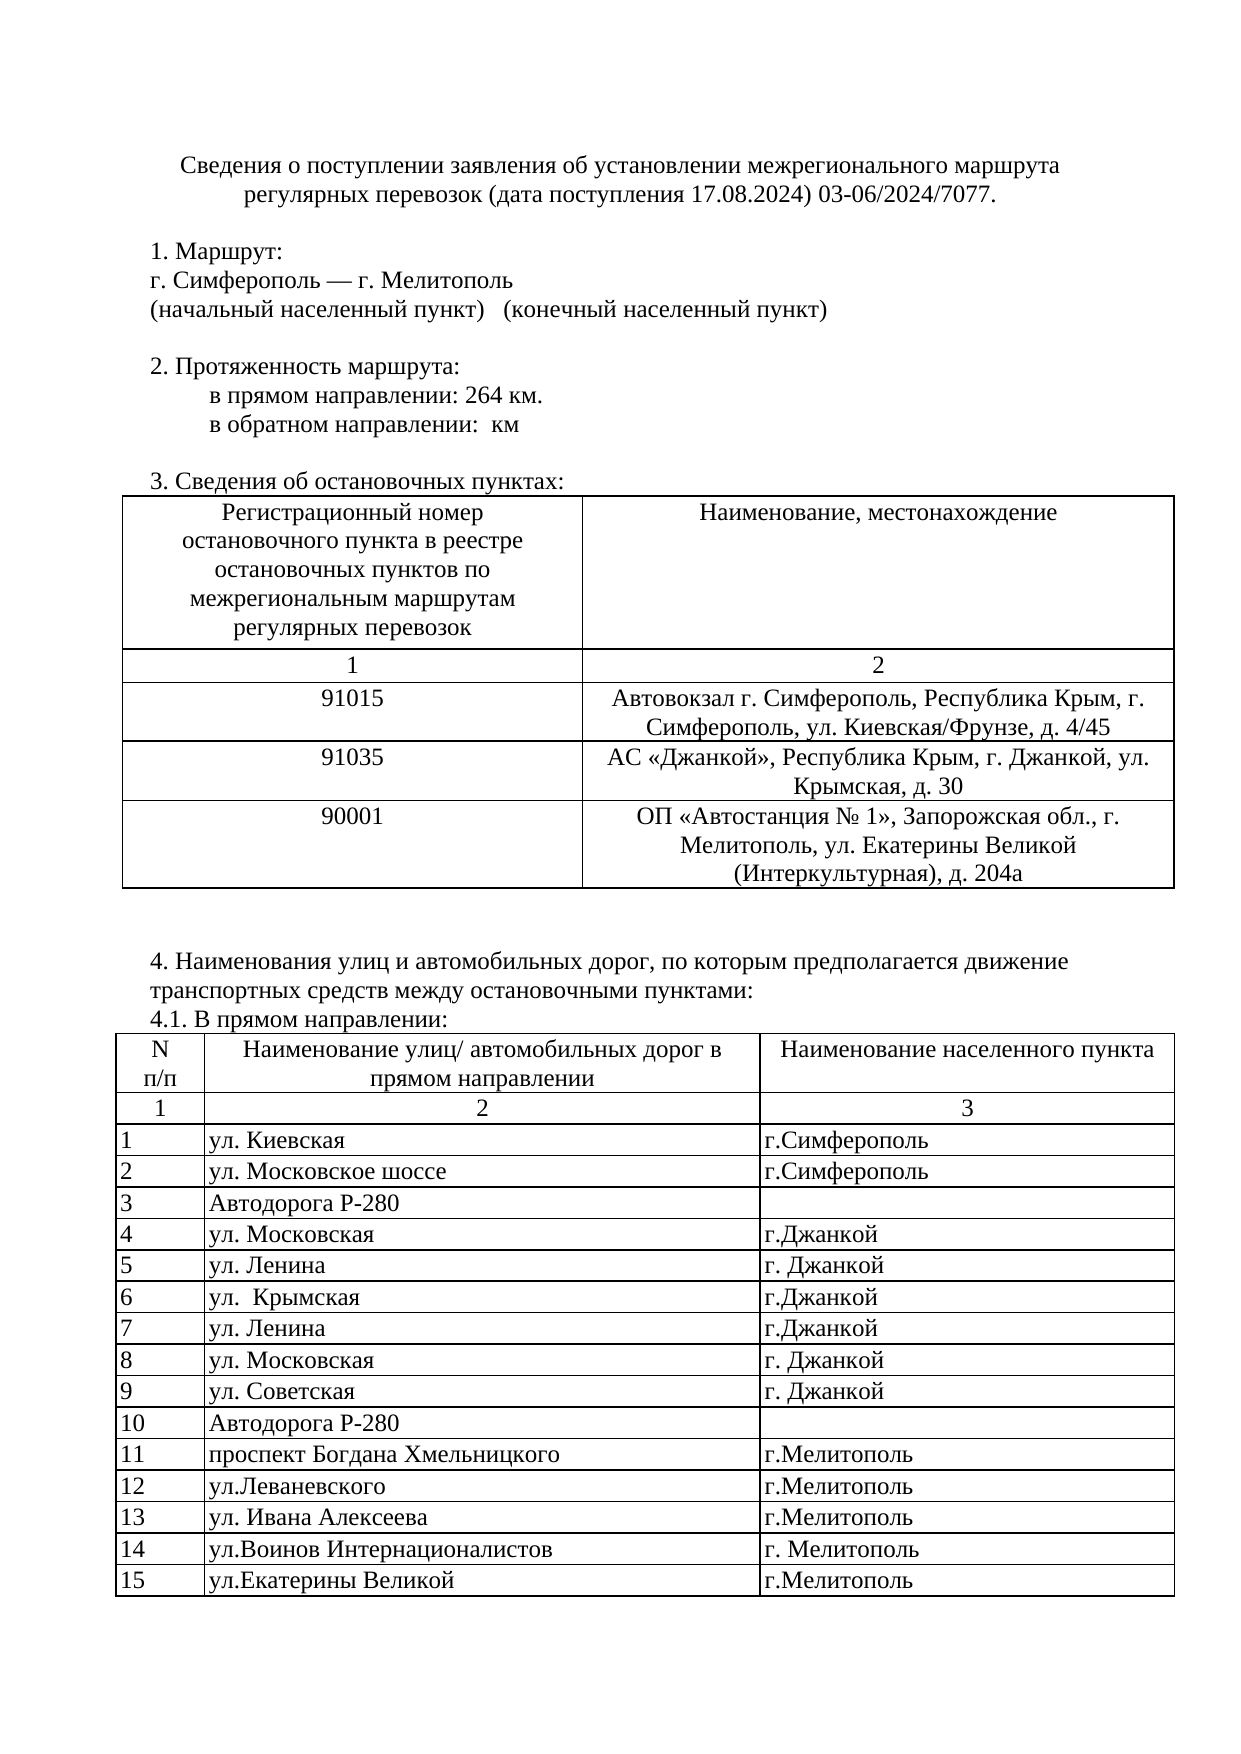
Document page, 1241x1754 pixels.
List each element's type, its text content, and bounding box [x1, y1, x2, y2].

table_cell 6 [117, 1282, 204, 1312]
table_cell г.Симферополь [761, 1125, 1174, 1154]
table_cell г.Мелитополь [761, 1502, 1174, 1532]
table_cell 90001 [123, 801, 582, 887]
table_cell г. Джанкой [761, 1345, 1174, 1375]
text 4.1. В прямом направлении: [150, 1004, 1090, 1033]
table_cell 91035 [123, 742, 582, 799]
table_cell 14 [117, 1534, 204, 1563]
table_cell ул.Воинов Интернационалистов [205, 1534, 759, 1563]
table_header Наименование населенного пункта [761, 1034, 1174, 1092]
table_cell 2 [205, 1093, 759, 1123]
table_cell АС «Джанкой», Республика Крым, г. Джанкой, ул. Крымская, д. 30 [583, 742, 1173, 799]
table_cell 10 [117, 1408, 204, 1438]
table_cell ул. Советская [205, 1376, 759, 1406]
table_cell ул.Леваневского [205, 1471, 759, 1501]
table_cell ул. Московская [205, 1219, 759, 1249]
table_cell 1 [123, 650, 582, 681]
table_cell 5 [117, 1251, 204, 1280]
table_cell ул.Екатерины Великой [205, 1565, 759, 1595]
table_cell Автодорога Р-280 [205, 1408, 759, 1438]
table_cell 8 [117, 1345, 204, 1375]
table_cell г.Мелитополь [761, 1565, 1174, 1595]
table_cell 9 [117, 1376, 204, 1406]
table_cell г. Мелитополь [761, 1534, 1174, 1563]
table_cell г.Мелитополь [761, 1439, 1174, 1469]
text г. Симферополь — г. Мелитополь [150, 265, 1090, 294]
table_cell 2 [583, 650, 1173, 681]
table_cell 12 [117, 1471, 204, 1501]
table_cell г. Джанкой [761, 1251, 1174, 1280]
table_cell [761, 1188, 1174, 1217]
table_cell ул. Московская [205, 1345, 759, 1375]
table_header N п/п [117, 1034, 204, 1092]
table_cell 1 [117, 1093, 204, 1123]
table_header Наименование, местонахождение [583, 497, 1173, 648]
text в прямом направлении: 264 км. [150, 380, 1090, 409]
table_cell ул. Крымская [205, 1282, 759, 1312]
table_cell ул. Ивана Алексеева [205, 1502, 759, 1532]
table_cell 2 [117, 1156, 204, 1186]
text 3. Сведения об остановочных пунктах: [150, 466, 1090, 495]
table_cell г. Джанкой [761, 1376, 1174, 1406]
text 2. Протяженность маршрута: [150, 351, 1090, 380]
table_cell ул. Ленина [205, 1251, 759, 1280]
table_cell 7 [117, 1313, 204, 1343]
text 1. Маршрут: [150, 236, 1090, 265]
text в обратном направлении: км [150, 409, 1090, 437]
table_cell г.Джанкой [761, 1219, 1174, 1249]
table_cell 11 [117, 1439, 204, 1469]
table_cell 3 [761, 1093, 1174, 1123]
table_cell проспект Богдана Хмельницкого [205, 1439, 759, 1469]
table_cell г.Симферополь [761, 1156, 1174, 1186]
table_cell 13 [117, 1502, 204, 1532]
table_cell ул. Ленина [205, 1313, 759, 1343]
table_header Наименование улиц/ автомобильных дорог в прямом направлении [205, 1034, 759, 1092]
table_cell г.Джанкой [761, 1313, 1174, 1343]
table_cell 3 [117, 1188, 204, 1217]
text 4. Наименования улиц и автомобильных дорог, по которым предполагается движение транспортных средств между остановочными пунктами: [150, 946, 1090, 1004]
text (начальный населенный пункт) (конечный населенный пункт) [150, 294, 1090, 322]
table_cell 4 [117, 1219, 204, 1249]
table_cell 15 [117, 1565, 204, 1595]
table_cell [761, 1408, 1174, 1438]
table_cell 1 [117, 1125, 204, 1154]
text Сведения о поступлении заявления об установлении межрегионального маршрута регулярных перевозок (дата поступления 17.08.2024) 03-06/2024/7077. [150, 150, 1090, 207]
table_cell Автодорога Р-280 [205, 1188, 759, 1217]
table_cell ОП «Автостанция № 1», Запорожская обл., г. Мелитополь, ул. Екатерины Великой (Интеркультурная), д. 204а [583, 801, 1173, 887]
table_cell Автовокзал г. Симферополь, Республика Крым, г. Симферополь, ул. Киевская/Фрунзе, д. 4/45 [583, 683, 1173, 740]
table_cell ул. Киевская [205, 1125, 759, 1154]
table_cell ул. Московское шоссе [205, 1156, 759, 1186]
table_header Регистрационный номер остановочного пункта в реестре остановочных пунктов по межрегиональным маршрутам регулярных перевозок [123, 497, 582, 648]
table_cell г.Мелитополь [761, 1471, 1174, 1501]
table_cell 91015 [123, 683, 582, 740]
table_cell г.Джанкой [761, 1282, 1174, 1312]
